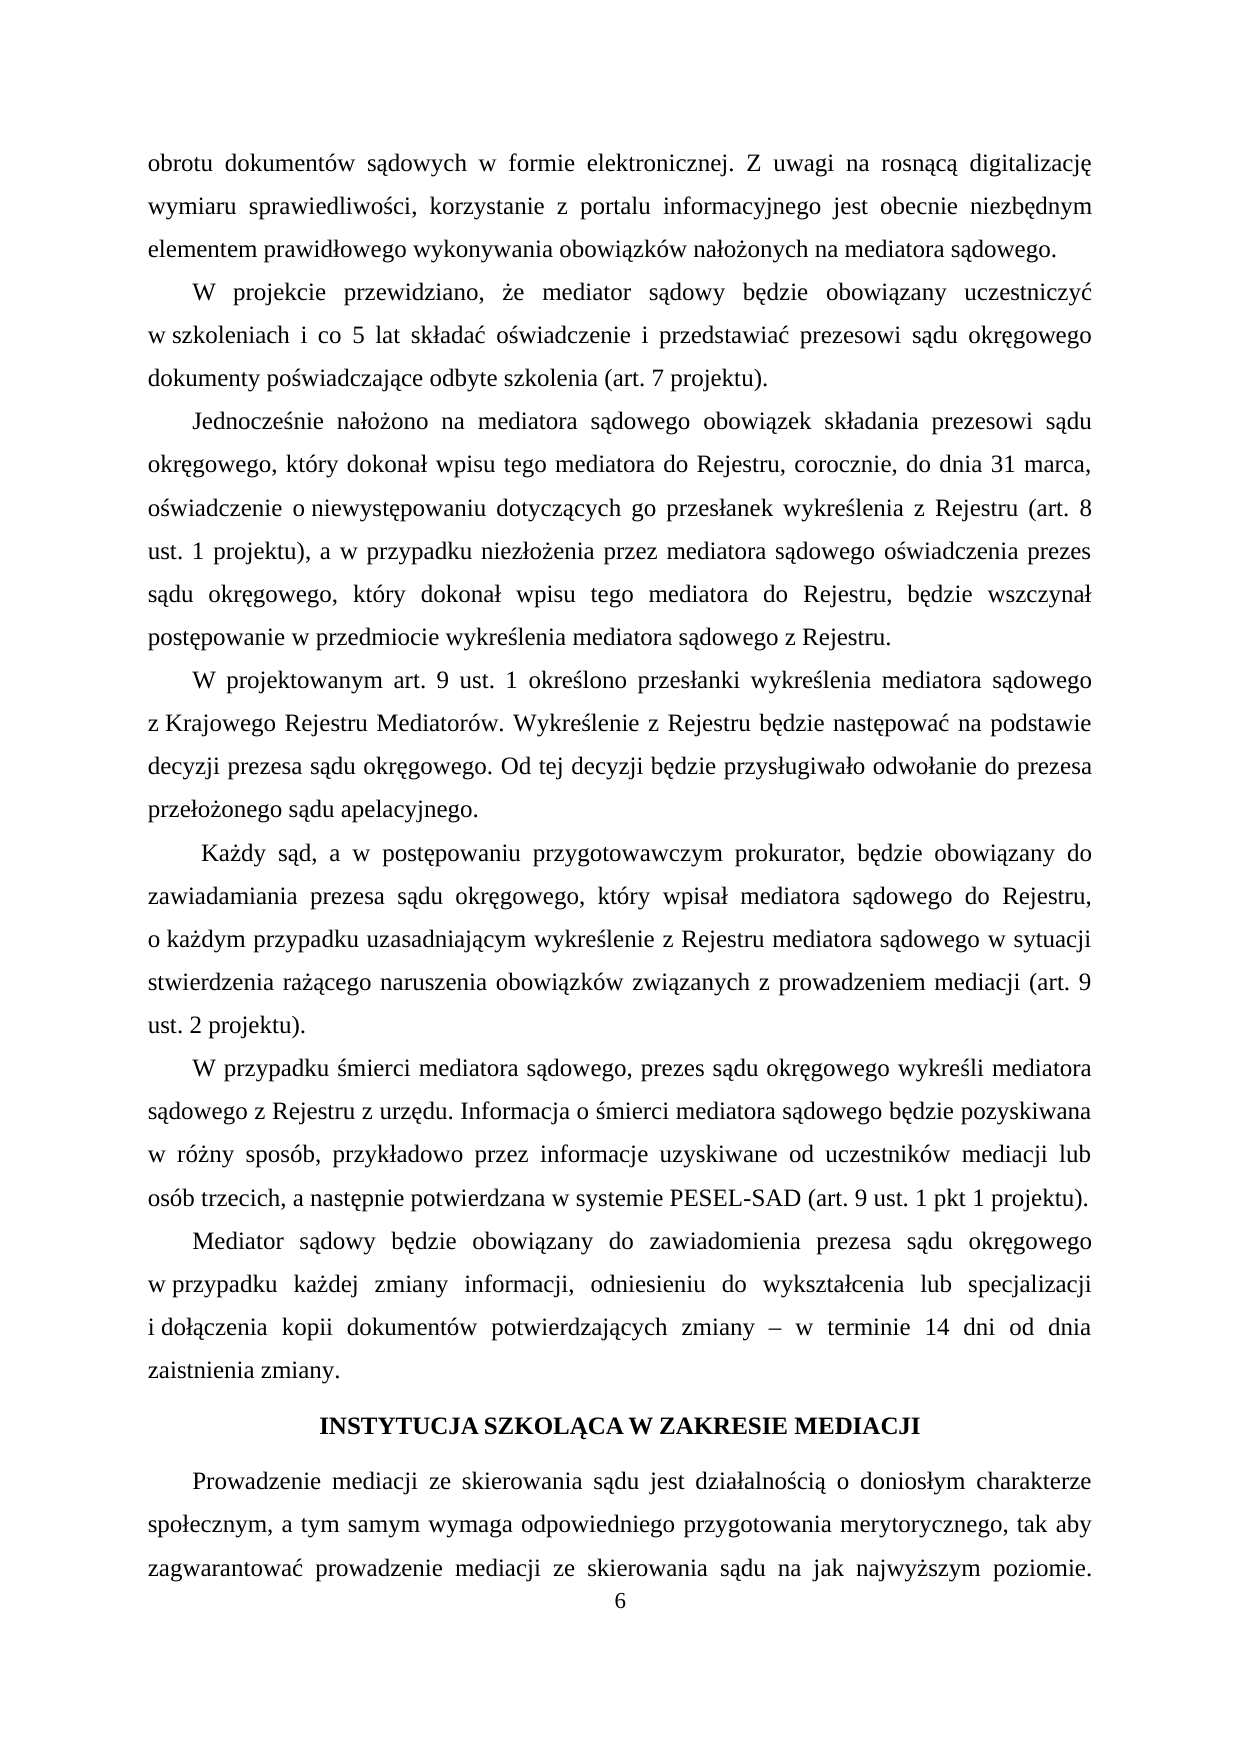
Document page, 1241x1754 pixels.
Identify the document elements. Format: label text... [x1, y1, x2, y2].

text Każdy sąd, a w postępowaniu przygotowawczym prokurator, będzie obowiązany do zawiadamiania prezesa sądu okręgowego, który wpisał mediatora sądowego do Rejestru, o każdym przypadku uzasadniającym wykreślenie z Rejestru mediatora sądowego w sytuacji stwierdzenia rażącego naruszenia obowiązków związanych z prowadzeniem mediacji (art. 9 ust. 2 projektu). [148, 838, 1093, 1039]
text Mediator sądowy będzie obowiązany do zawiadomienia prezesa sądu okręgowego w przypadku każdej zmiany informacji, odniesieniu do wykształcenia lub specjalizacji i dołączenia kopii dokumentów potwierdzających zmiany – w terminie 14 dni od dnia zaistnienia zmiany. [148, 1226, 1093, 1384]
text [148, 1466, 1093, 1581]
text Jednocześnie nałożono na mediatora sądowego obowiązek składania prezesowi sądu okręgowego, który dokonał wpisu tego mediatora do Rejestru, corocznie, do dnia 31 marca, oświadczenie o niewystępowaniu dotyczących go przesłanek wykreślenia z Rejestru (art. 8 ust. 1 projektu), a w przypadku niezłożenia przez mediatora sądowego oświadczenia prezes sądu okręgowego, który dokonał wpisu tego mediatora do Rejestru, będzie wszczynał postępowanie w przedmiocie wykreślenia mediatora sądowego z Rejestru. [148, 406, 1093, 651]
text W przypadku śmierci mediatora sądowego, prezes sądu okręgowego wykreśli mediatora sądowego z Rejestru z urzędu. Informacja o śmierci mediatora sądowego będzie pozyskiwana w różny sposób, przykładowo przez informacje uzyskiwane od uczestników mediacji lub osób trzecich, a następnie potwierdzana w systemie PESEL-SAD (art. 9 ust. 1 pkt 1 projektu). [148, 1053, 1093, 1211]
text W projektowanym art. 9 ust. 1 określono przesłanki wykreślenia mediatora sądowego z Krajowego Rejestru Mediatorów. Wykreślenie z Rejestru będzie następować na podstawie decyzji prezesa sądu okręgowego. Od tej decyzji będzie przysługiwało odwołanie do prezesa przełożonego sądu apelacyjnego. [148, 665, 1093, 823]
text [148, 148, 1093, 263]
text INSTYTUCJA SZKOLĄCA W ZAKRESIE MEDIACJI [148, 1411, 1093, 1439]
text W projekcie przewidziano, że mediator sądowy będzie obowiązany uczestniczyć w szkoleniach i co 5 lat składać oświadczenie i przedstawiać prezesowi sądu okręgowego dokumenty poświadczające odbyte szkolenia (art. 7 projektu). [148, 277, 1093, 392]
